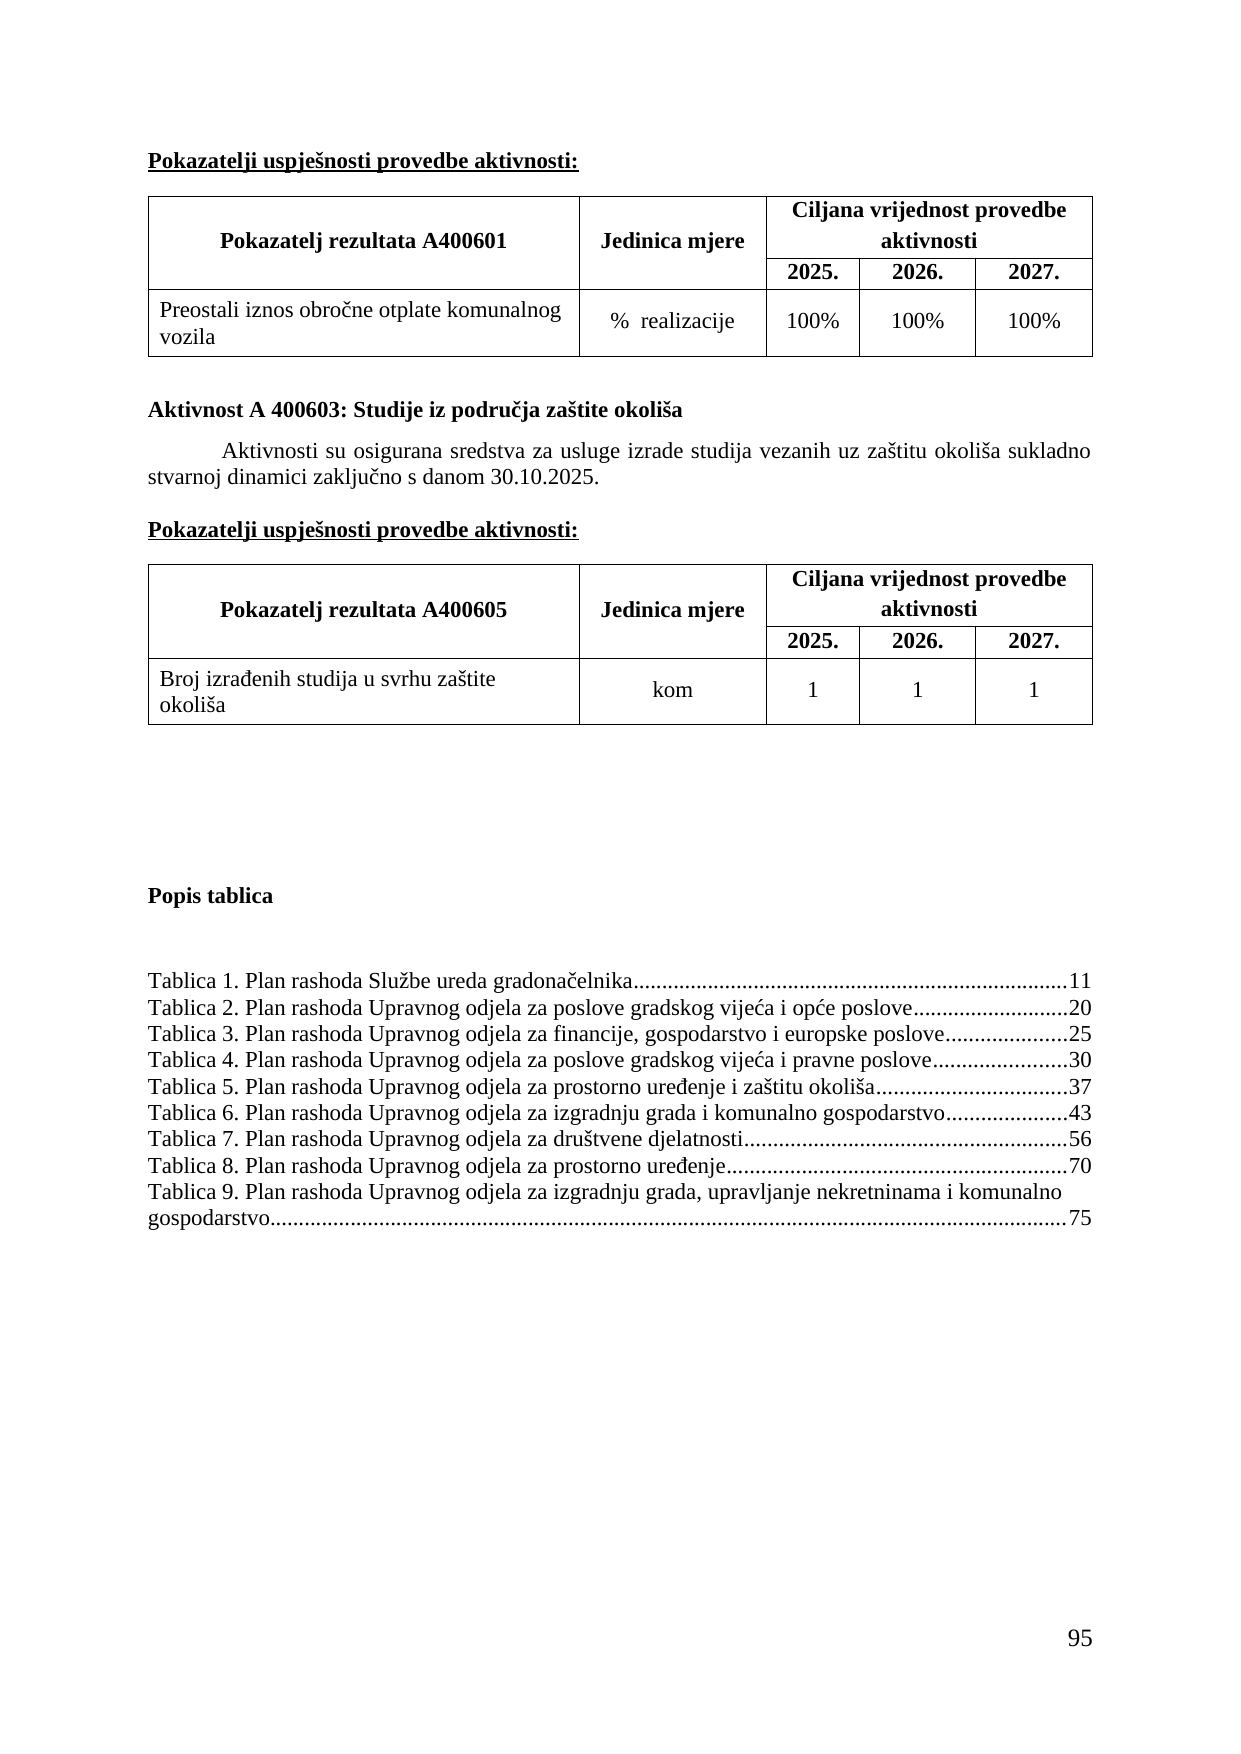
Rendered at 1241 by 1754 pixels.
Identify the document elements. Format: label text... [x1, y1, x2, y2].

text Aktivnost A 400603: Studije iz područja zaštite okoliša [148, 396, 1093, 423]
text Tablica 6. Plan rashoda Upravnog odjela za izgradnju grada i komunalno gospodarstvo 43 [148, 1099, 1093, 1125]
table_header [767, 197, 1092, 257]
text Pokazatelji uspješnosti provedbe aktivnosti: [148, 148, 1093, 174]
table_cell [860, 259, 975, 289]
text Tablica 4. Plan rashoda Upravnog odjela za poslove gradskog vijeća i pravne poslove 30 [148, 1046, 1093, 1073]
text Pokazatelji uspješnosti provedbe aktivnosti: [148, 516, 1093, 542]
text Tablica 8. Plan rashoda Upravnog odjela za prostorno uređenje 70 [148, 1152, 1093, 1178]
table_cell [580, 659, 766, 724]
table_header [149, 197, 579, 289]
text Tablica 3. Plan rashoda Upravnog odjela za financije, gospodarstvo i europske poslove 25 [148, 1020, 1093, 1046]
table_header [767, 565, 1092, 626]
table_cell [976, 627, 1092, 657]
text Tablica 1. Plan rashoda Službe ureda gradonačelnika 11 [148, 967, 1093, 994]
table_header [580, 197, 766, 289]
text Aktivnosti su osigurana sredstva za usluge izrade studija vezanih uz zaštitu okoliša sukladno stvarnoj dinamici zaključno s danom 30.10.2025. [148, 437, 1093, 490]
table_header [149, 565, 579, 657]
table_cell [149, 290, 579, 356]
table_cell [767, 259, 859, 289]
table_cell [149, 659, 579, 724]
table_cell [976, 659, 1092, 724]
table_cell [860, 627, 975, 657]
subtitle Popis tablica [148, 882, 1093, 908]
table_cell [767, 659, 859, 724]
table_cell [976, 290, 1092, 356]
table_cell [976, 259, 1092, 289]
text Tablica 2. Plan rashoda Upravnog odjela za poslove gradskog vijeća i opće poslove 20 [148, 994, 1093, 1020]
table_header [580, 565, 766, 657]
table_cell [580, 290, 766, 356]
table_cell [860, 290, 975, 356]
text Tablica 5. Plan rashoda Upravnog odjela za prostorno uređenje i zaštitu okoliša 37 [148, 1073, 1093, 1099]
text Tablica 7. Plan rashoda Upravnog odjela za društvene djelatnosti 56 [148, 1125, 1093, 1152]
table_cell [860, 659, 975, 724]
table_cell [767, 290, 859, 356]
text Tablica 9. Plan rashoda Upravnog odjela za izgradnju grada, upravljanje nekretninama i komunalno gospodarstvo 75 [148, 1178, 1093, 1231]
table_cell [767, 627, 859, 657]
